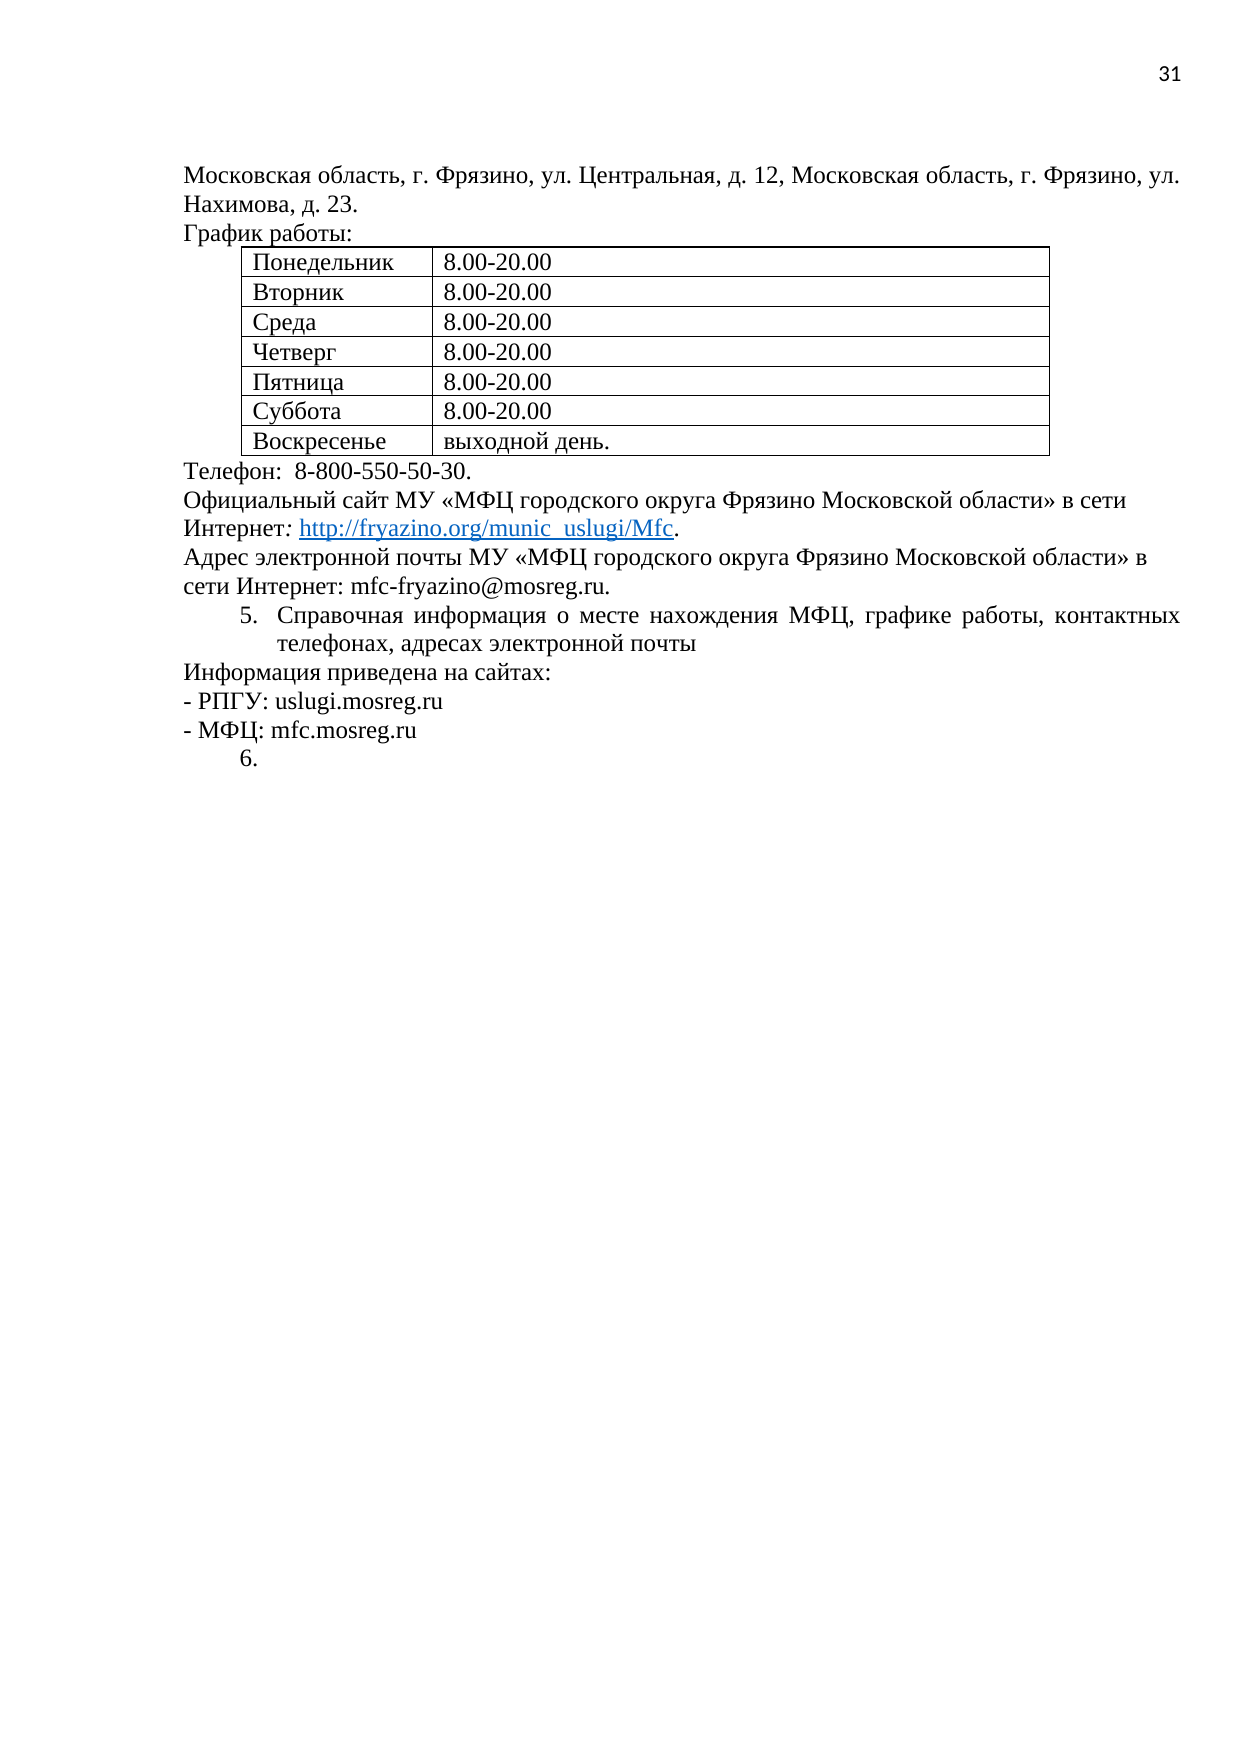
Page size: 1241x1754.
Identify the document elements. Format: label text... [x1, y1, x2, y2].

text Информация приведена на сайтах: [183, 657, 1181, 686]
text - МФЦ: mfc.mosreg.ru [183, 715, 1181, 743]
table_cell выходной день. [433, 426, 1049, 455]
list Справочная информация о месте нахождения МФЦ, графике работы, контактных телефонах, адресах электронной почты [239, 600, 1181, 657]
table_cell 8.00-20.00 [433, 396, 1049, 425]
text Адрес электронной почты МУ «МФЦ городского округа Фрязино Московской области» в сети Интернет: mfc-fryazino@mosreg.ru. [183, 542, 1181, 600]
table_header Понедельник [242, 248, 432, 276]
text Официальный сайт МУ «МФЦ городского округа Фрязино Московской области» в сети Интернет: http://fryazino.org/munic_uslugi/Mfc. [183, 485, 1181, 542]
table_cell 8.00-20.00 [433, 307, 1049, 336]
table_cell Вторник [242, 277, 432, 306]
table_cell Воскресенье [242, 426, 432, 455]
table_cell 8.00-20.00 [433, 367, 1049, 395]
text График работы: [183, 218, 1181, 246]
text Телефон: 8-800-550-50-30. [183, 456, 1181, 485]
table_cell Четверг [242, 337, 432, 366]
table_cell 8.00-20.00 [433, 277, 1049, 306]
table_header 8.00-20.00 [433, 248, 1049, 276]
text - РПГУ: uslugi.mosreg.ru [183, 686, 1181, 715]
table_cell 8.00-20.00 [433, 337, 1049, 366]
table_cell Среда [242, 307, 432, 336]
table_cell Пятница [242, 367, 432, 395]
table_cell Суббота [242, 396, 432, 425]
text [183, 160, 1181, 218]
